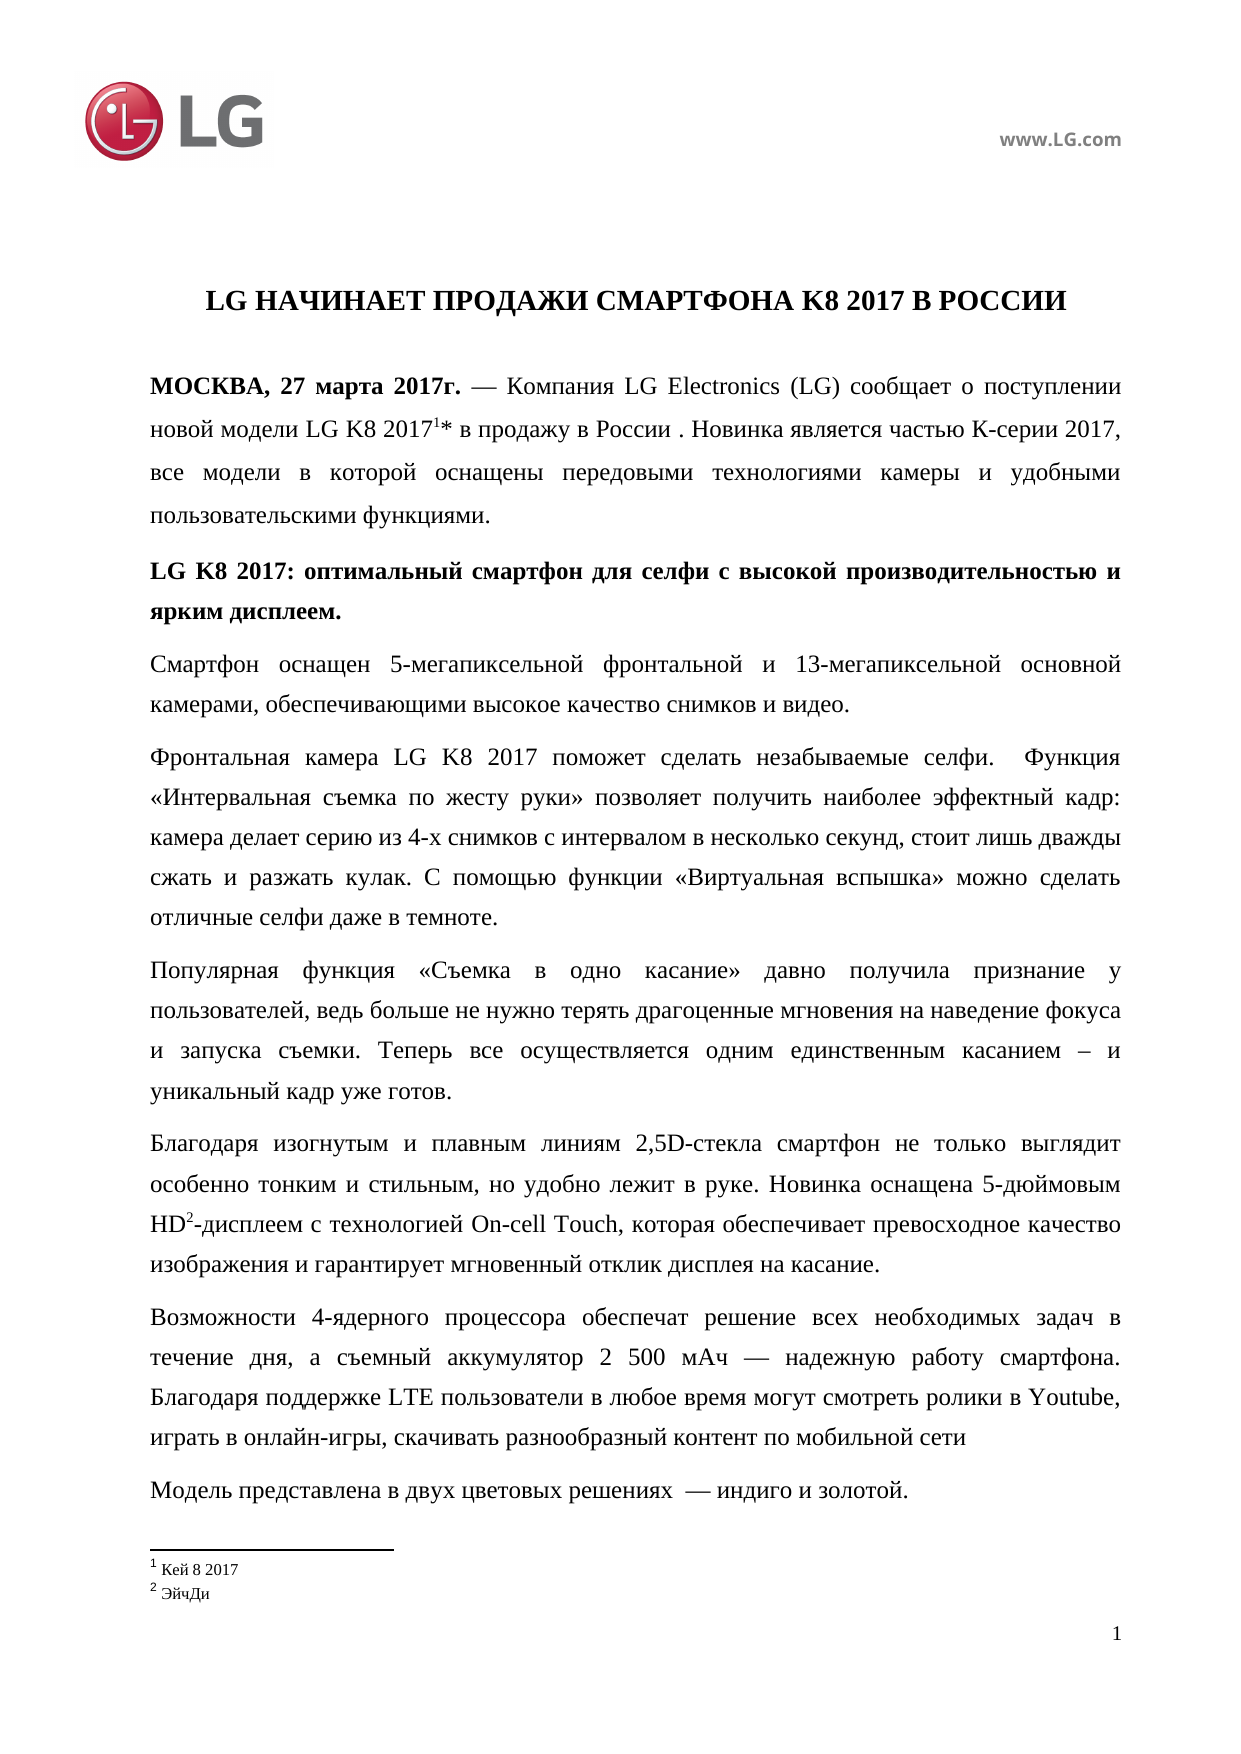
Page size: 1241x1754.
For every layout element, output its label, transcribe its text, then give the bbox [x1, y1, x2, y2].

text Популярная функция «Съемка в одно касание» давно получила признание у пользователей, ведь больше не нужно терять драгоценные мгновения на наведение фокуса и запуска съемки. Теперь все осуществляется одним единственным касанием – и уникальный кадр уже готов. [150, 955, 1122, 1104]
text Возможности 4-ядерного процессора обеспечат решение всех необходимых задач в течение дня, а съемный аккумулятор 2 500 мАч — надежную работу смартфона. Благодаря поддержке LTE пользователи в любое время могут смотреть ролики в Youtube, играть в онлайн-игры, скачивать разнообразный контент по мобильной сети [150, 1302, 1122, 1451]
text Благодаря изогнутым и плавным линиям 2,5D-стекла смартфон не только выглядит особенно тонким и стильным, но удобно лежит в руке. Новинка оснащена 5-дюймовым HD-дисплеем с технологией On-cell Touch, которая обеспечивает превосходное качество изображения и гарантирует мгновенный отклик дисплея на касание. [150, 1128, 1122, 1278]
text Фронтальная камера LG K8 2017 поможет сделать незабываемые селфи. Функция «Интервальная съемка по жесту руки» позволяет получить наиболее эффектный кадр: камера делает серию из 4-х снимков с интервалом в несколько секунд, стоит лишь дважды сжать и разжать кулак. С помощью функции «Виртуальная вспышка» можно сделать отличные селфи даже в темноте. [150, 742, 1122, 931]
text LG K8 2017: оптимальный смартфон для селфи с высокой производительностью и ярким дисплеем. [150, 556, 1122, 625]
text МОСКВА, 27 марта 2017г. — Компания LG Electronics (LG) сообщает о поступлении новой модели LG K8 2017* в продажу в России . Новинка является частью К-серии 2017, все модели в которой оснащены передовыми технологиями камеры и удобными пользовательскими функциями. [150, 371, 1122, 529]
picture [74, 71, 275, 168]
text LG НАЧИНАЕТ ПРОДАЖИ СМАРТФОНА K8 2017 В РОССИИ [150, 283, 1122, 317]
text Смартфон оснащен 5-мегапиксельной фронтальной и 13-мегапиксельной основной камерами, обеспечивающими высокое качество снимков и видео. [150, 649, 1122, 718]
text Модель представлена в двух цветовых решениях — индиго и золотой. [150, 1475, 1122, 1504]
